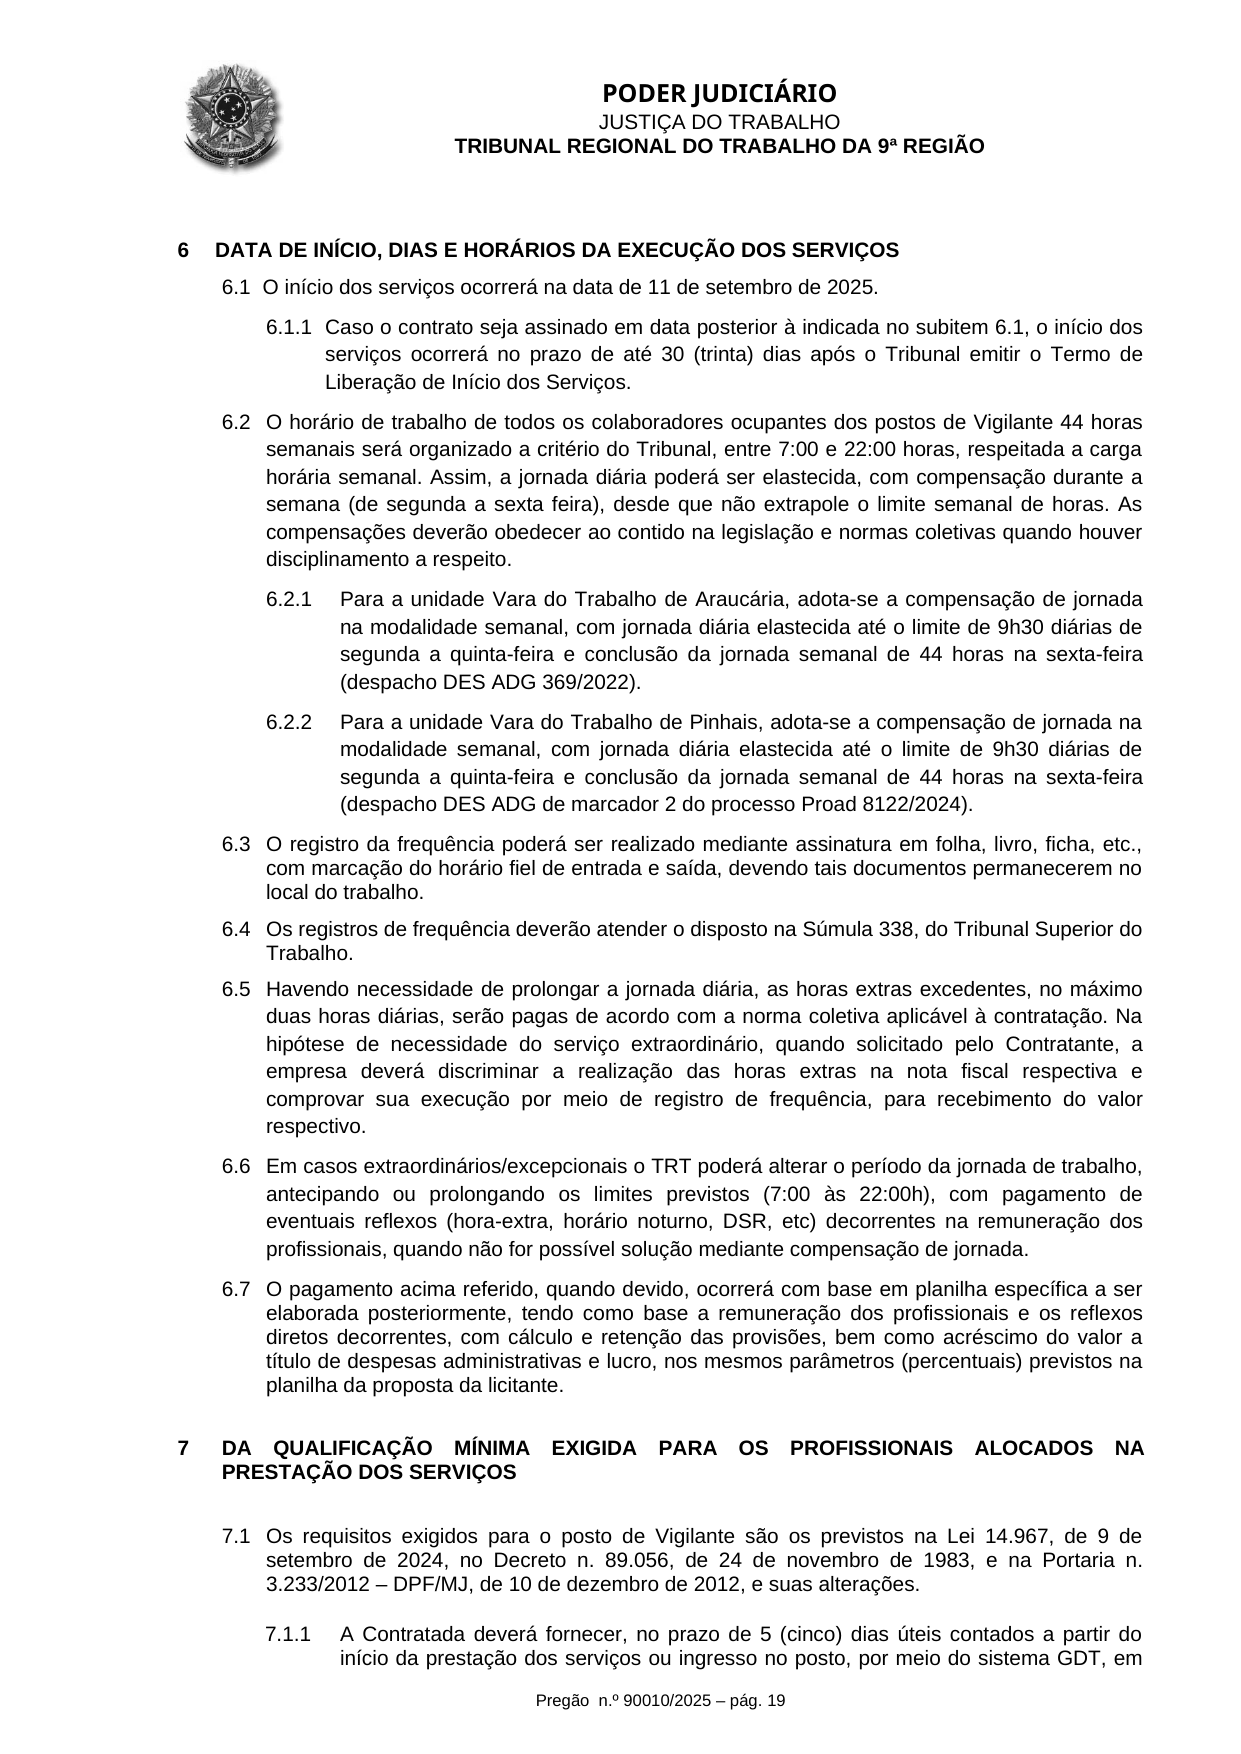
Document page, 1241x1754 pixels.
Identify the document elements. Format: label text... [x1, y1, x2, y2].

list Os registros de frequência deverão atender o disposto na Súmula 338, do Tribunal Superior do Trabalho. [222, 916, 1144, 964]
list DA QUALIFICAÇÃO MÍNIMA EXIGIDA PARA OS PROFISSIONAIS ALOCADOS NA PRESTAÇÃO DOS SERVIÇOS [177, 1436, 1146, 1484]
list Caso o contrato seja assinado em data posterior à indicada no subitem 6.1, o início dos serviços ocorrerá no prazo de até 30 (trinta) dias após o Tribunal emitir o Termo de Liberação de Início dos Serviços. [266, 314, 1144, 393]
list O registro da frequência poderá ser realizado mediante assinatura em folha, livro, ficha, etc., com marcação do horário fiel de entrada e saída, devendo tais documentos permanecerem no local do trabalho. [222, 832, 1144, 904]
list Os requisitos exigidos para o posto de Vigilante são os previstos na Lei 14.967, de 9 de setembro de 2024, no Decreto n. 89.056, de 24 de novembro de 1983, e na Portaria n. 3.233/2012 – DPF/MJ, de 10 de dezembro de 2012, e suas alterações. [222, 1524, 1144, 1596]
list O pagamento acima referido, quando devido, ocorrerá com base em planilha específica a ser elaborada posteriormente, tendo como base a remuneração dos profissionais e os reflexos diretos decorrentes, com cálculo e retenção das provisões, bem como acréscimo do valor a título de despesas administrativas e lucro, nos mesmos parâmetros (percentuais) previstos na planilha da proposta da licitante. [222, 1277, 1144, 1397]
list Em casos extraordinários/excepcionais o TRT poderá alterar o período da jornada de trabalho, antecipando ou prolongando os limites previstos (7:00 às 22:00h), com pagamento de eventuais reflexos (hora-extra, horário noturno, DSR, etc) decorrentes na remuneração dos profissionais, quando não for possível solução mediante compensação de jornada. [222, 1154, 1144, 1261]
list O horário de trabalho de todos os colaboradores ocupantes dos postos de Vigilante 44 horas semanais será organizado a critério do Tribunal, entre 7:00 e 22:00 horas, respeitada a carga horária semanal. Assim, a jornada diária poderá ser elastecida, com compensação durante a semana (de segunda a sexta feira), desde que não extrapole o limite semanal de horas. As compensações deverão obedecer ao contido na legislação e normas coletivas quando houver disciplinamento a respeito. [222, 409, 1144, 571]
list O início dos serviços ocorrerá na data de 11 de setembro de 2025. [222, 274, 1144, 298]
list DATA DE INÍCIO, DIAS E HORÁRIOS DA EXECUÇÃO DOS SERVIÇOS [177, 238, 1144, 262]
list Havendo necessidade de prolongar a jornada diária, as horas extras excedentes, no máximo duas horas diárias, serão pagas de acordo com a norma coletiva aplicável à contratação. Na hipótese de necessidade do serviço extraordinário, quando solicitado pelo Contratante, a empresa deverá discriminar a realização das horas extras na nota fiscal respectiva e comprovar sua execução por meio de registro de frequência, para recebimento do valor respectivo. [222, 977, 1144, 1138]
list Para a unidade Vara do Trabalho de Pinhais, adota-se a compensação de jornada na modalidade semanal, com jornada diária elastecida até o limite de 9h30 diárias de segunda a quinta-feira e conclusão da jornada semanal de 44 horas na sexta-feira (despacho DES ADG de marcador 2 do processo Proad 8122/2024). [266, 709, 1144, 816]
list Para a unidade Vara do Trabalho de Araucária, adota-se a compensação de jornada na modalidade semanal, com jornada diária elastecida até o limite de 9h30 diárias de segunda a quinta-feira e conclusão da jornada semanal de 44 horas na sexta-feira (despacho DES ADG 369/2022). [266, 587, 1144, 693]
picture [180, 60, 285, 177]
